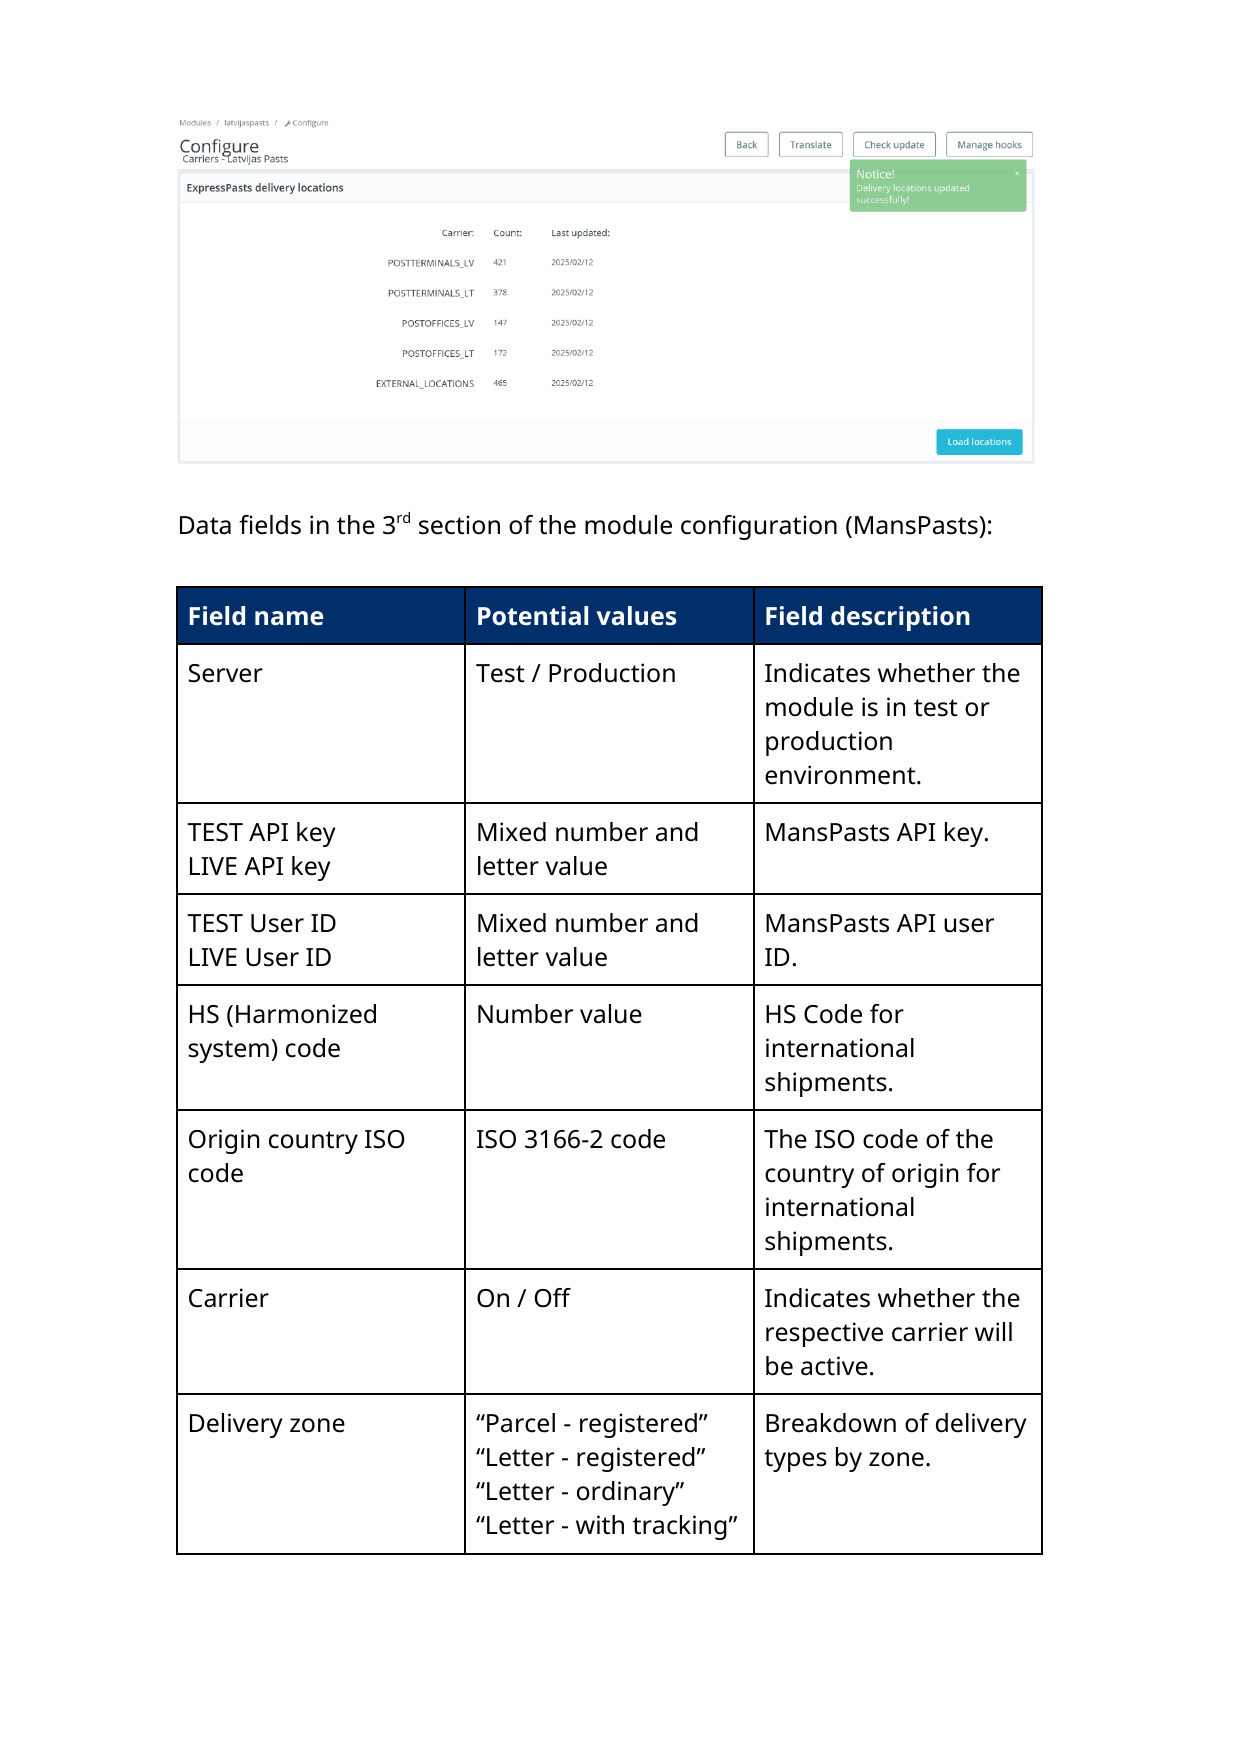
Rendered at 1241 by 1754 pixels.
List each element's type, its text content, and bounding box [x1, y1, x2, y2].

table_cell Mixed number and letter value [466, 895, 753, 984]
table_cell On / Off [466, 1270, 753, 1393]
table_header Potential values [466, 588, 753, 643]
table_cell Mixed number and letter value [466, 804, 753, 893]
table_cell TEST User ID LIVE User ID [178, 895, 464, 984]
table_cell Indicates whether the respective carrier will be active. [755, 1270, 1041, 1393]
table_cell TEST API key LIVE API key [178, 804, 464, 893]
picture [177, 118, 1035, 464]
table_cell MansPasts API user ID. [755, 895, 1041, 984]
table_cell HS (Harmonized system) code [178, 986, 464, 1109]
table_cell Carrier [178, 1270, 464, 1393]
table_cell Server [178, 645, 464, 802]
table_cell ISO 3166-2 code [466, 1111, 753, 1268]
table_cell Origin country ISO code [178, 1111, 464, 1268]
table_cell Breakdown of delivery types by zone. [755, 1395, 1041, 1552]
table_cell Number value [466, 986, 753, 1109]
table_cell Indicates whether the module is in test or production environment. [755, 645, 1041, 802]
table_cell Delivery zone [178, 1395, 464, 1552]
table_cell HS Code for international shipments. [755, 986, 1041, 1109]
table_cell MansPasts API key. [755, 804, 1041, 893]
table_cell “Parcel - registered” “Letter - registered” “Letter - ordinary” “Letter - with tracking” [466, 1395, 753, 1552]
table_cell The ISO code of the country of origin for international shipments. [755, 1111, 1041, 1268]
text Data fields in the 3rd section of the module configuration (MansPasts): [177, 507, 1152, 541]
table_cell Test / Production [466, 645, 753, 802]
table_header Field name [178, 588, 464, 643]
table_header Field description [755, 588, 1041, 643]
